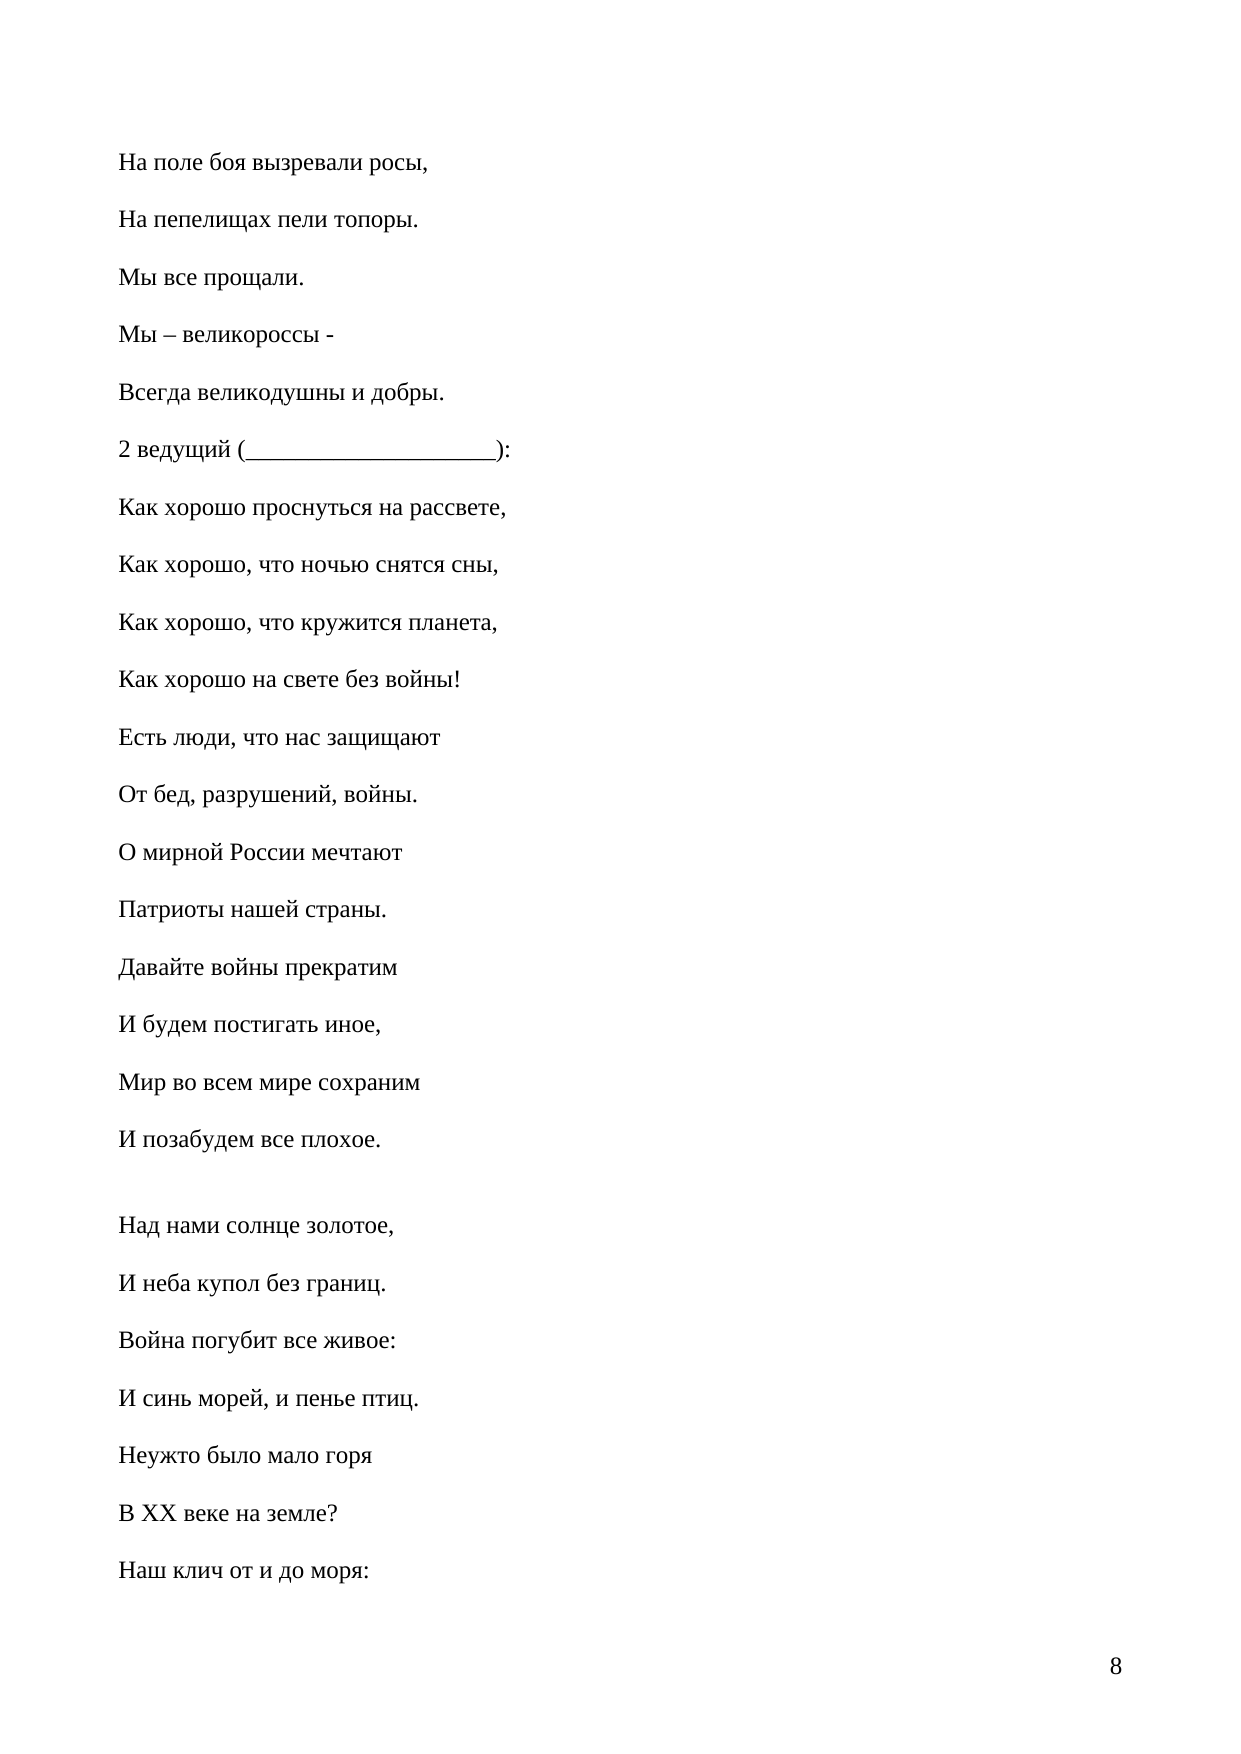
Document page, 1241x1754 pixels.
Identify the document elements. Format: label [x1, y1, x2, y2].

text [118, 118, 1122, 1613]
